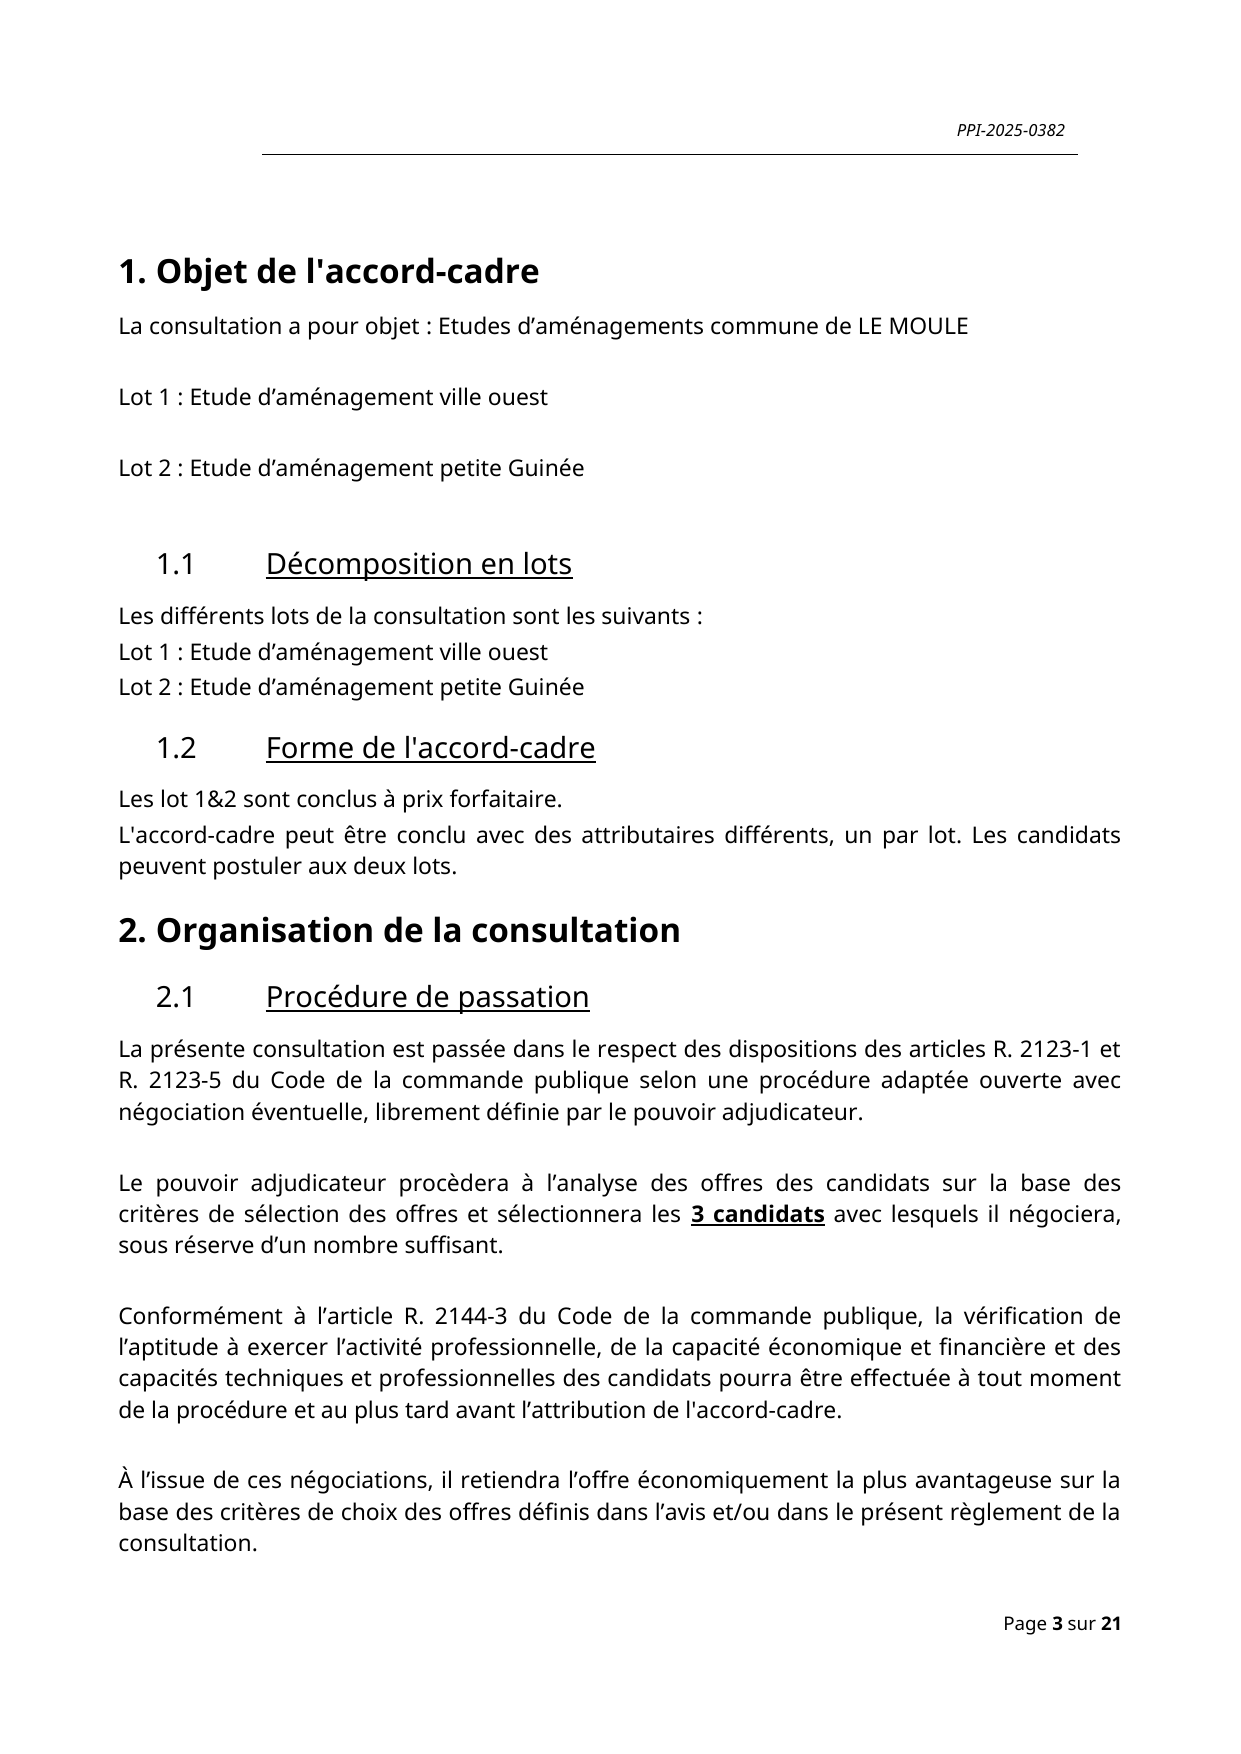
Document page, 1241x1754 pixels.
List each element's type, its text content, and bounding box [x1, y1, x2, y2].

text L'accord-cadre peut être conclu avec des attributaires différents, un par lot. Les candidats peuvent postuler aux deux lots. [118, 819, 1122, 881]
text Les lot 1&2 sont conclus à prix forfaitaire. [118, 783, 1122, 815]
text À l’issue de ces négociations, il retiendra l’offre économiquement la plus avantageuse sur la base des critères de choix des offres définis dans l’avis et/ou dans le présent règlement de la consultation. [118, 1464, 1122, 1558]
text Procédure de passation [156, 977, 1122, 1016]
text La présente consultation est passée dans le respect des dispositions des articles R. 2123-1 et R. 2123-5 du Code de la commande publique selon une procédure adaptée ouverte avec négociation éventuelle, librement définie par le pouvoir adjudicateur. [118, 1033, 1122, 1127]
text La consultation a pour objet : Etudes d’aménagements commune de LE MOULE [118, 310, 1122, 342]
text Lot 1 : Etude d’aménagement ville ouest [118, 635, 1122, 667]
text Décomposition en lots [156, 544, 1122, 583]
text Objet de l'accord-cadre [118, 248, 1122, 294]
text Lot 2 : Etude d’aménagement petite Guinée [118, 452, 1122, 483]
text Les différents lots de la consultation sont les suivants : [118, 600, 1122, 631]
text Forme de l'accord-cadre [156, 727, 1122, 767]
text Lot 1 : Etude d’aménagement ville ouest [118, 381, 1122, 412]
text Conformément à l’article R. 2144-3 du Code de la commande publique, la vérification de l’aptitude à exercer l’activité professionnelle, de la capacité économique et financière et des capacités techniques et professionnelles des candidats pourra être effectuée à tout moment de la procédure et au plus tard avant l’attribution de l'accord-cadre. [118, 1300, 1122, 1425]
text Le pouvoir adjudicateur procèdera à l’analyse des offres des candidats sur la base des critères de sélection des offres et sélectionnera les 3 candidats avec lesquels il négociera, sous réserve d’un nombre suffisant. [118, 1166, 1122, 1260]
text Lot 2 : Etude d’aménagement petite Guinée [118, 671, 1122, 702]
text Organisation de la consultation [118, 906, 1122, 952]
